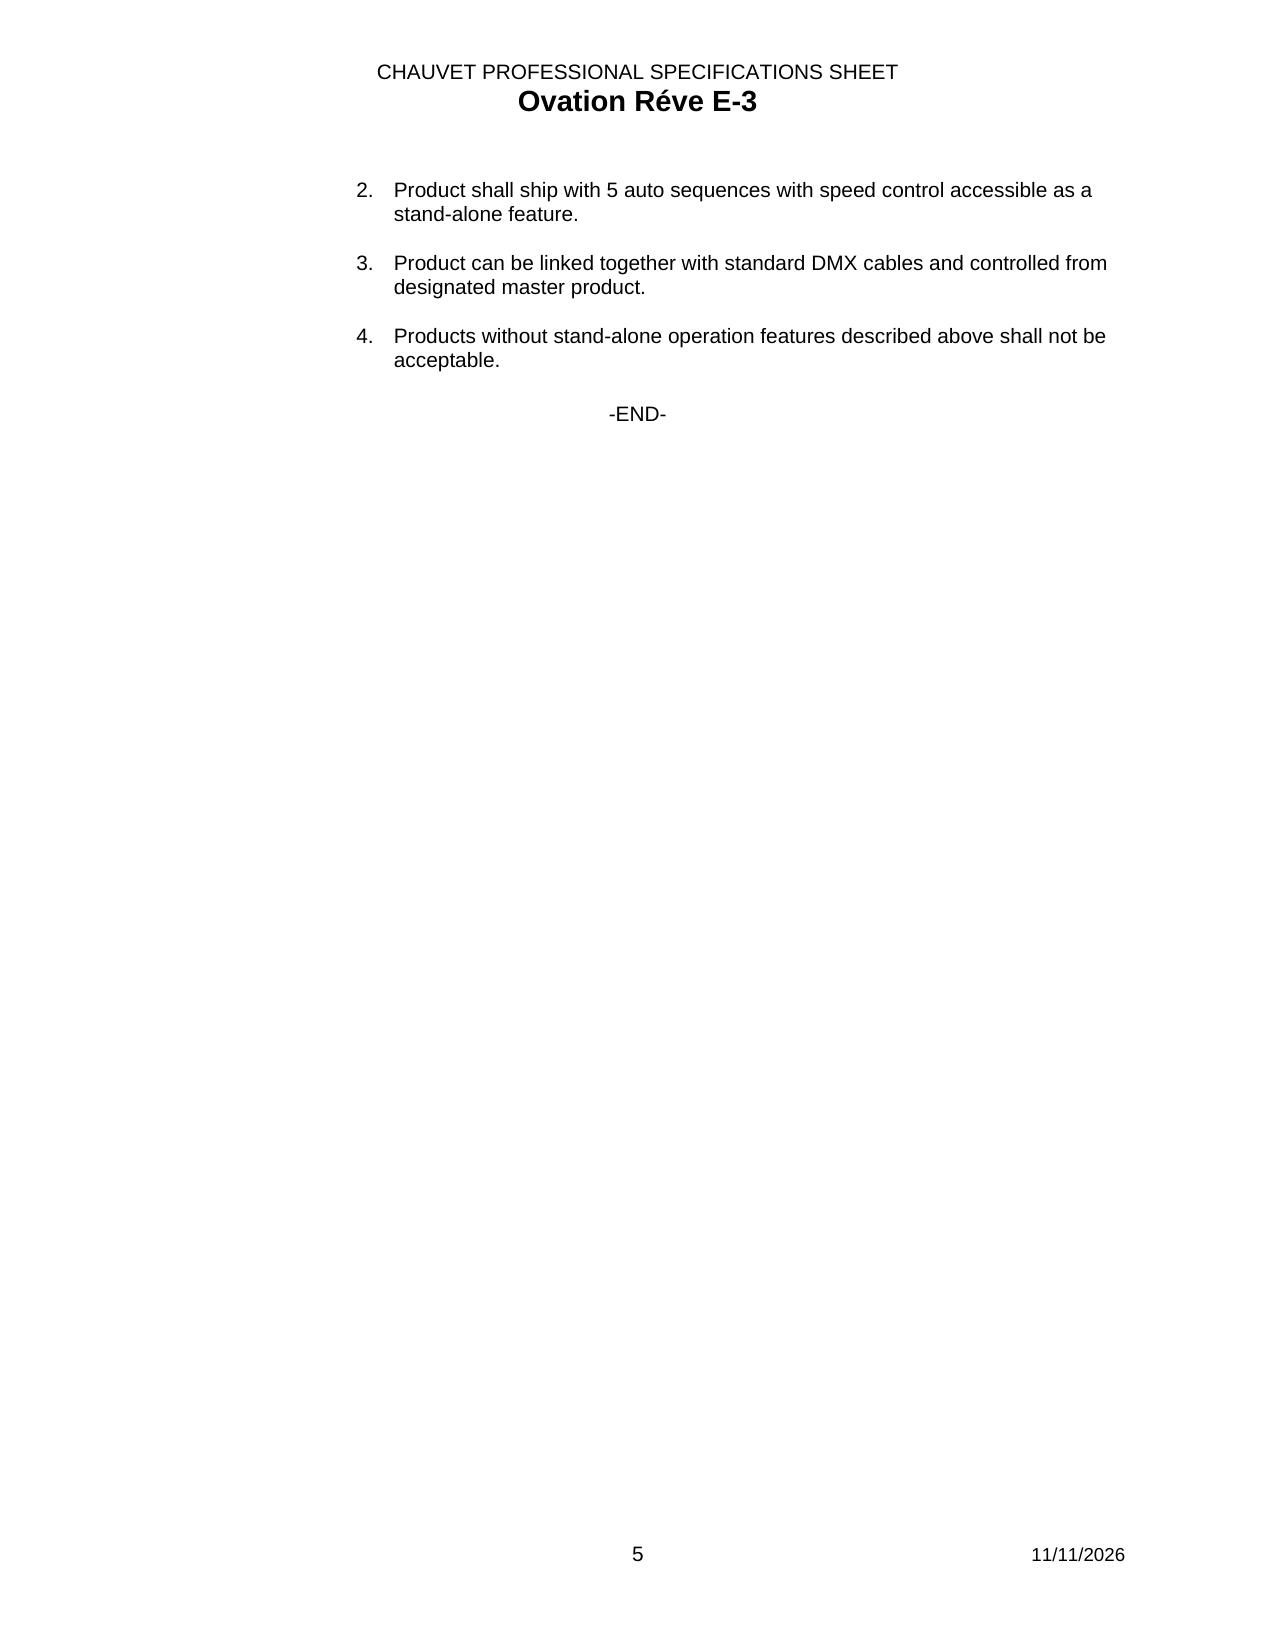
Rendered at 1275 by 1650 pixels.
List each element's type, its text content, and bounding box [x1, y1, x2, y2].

subtitle Products without stand-alone operation features described above shall not be acceptable. [356, 324, 1125, 372]
subtitle Product can be linked together with standard DMX cables and controlled from designated master product. [356, 251, 1125, 299]
subtitle Product shall ship with 5 auto sequences with speed control accessible as a stand-alone feature. [356, 178, 1125, 226]
text -END- [150, 402, 1125, 426]
